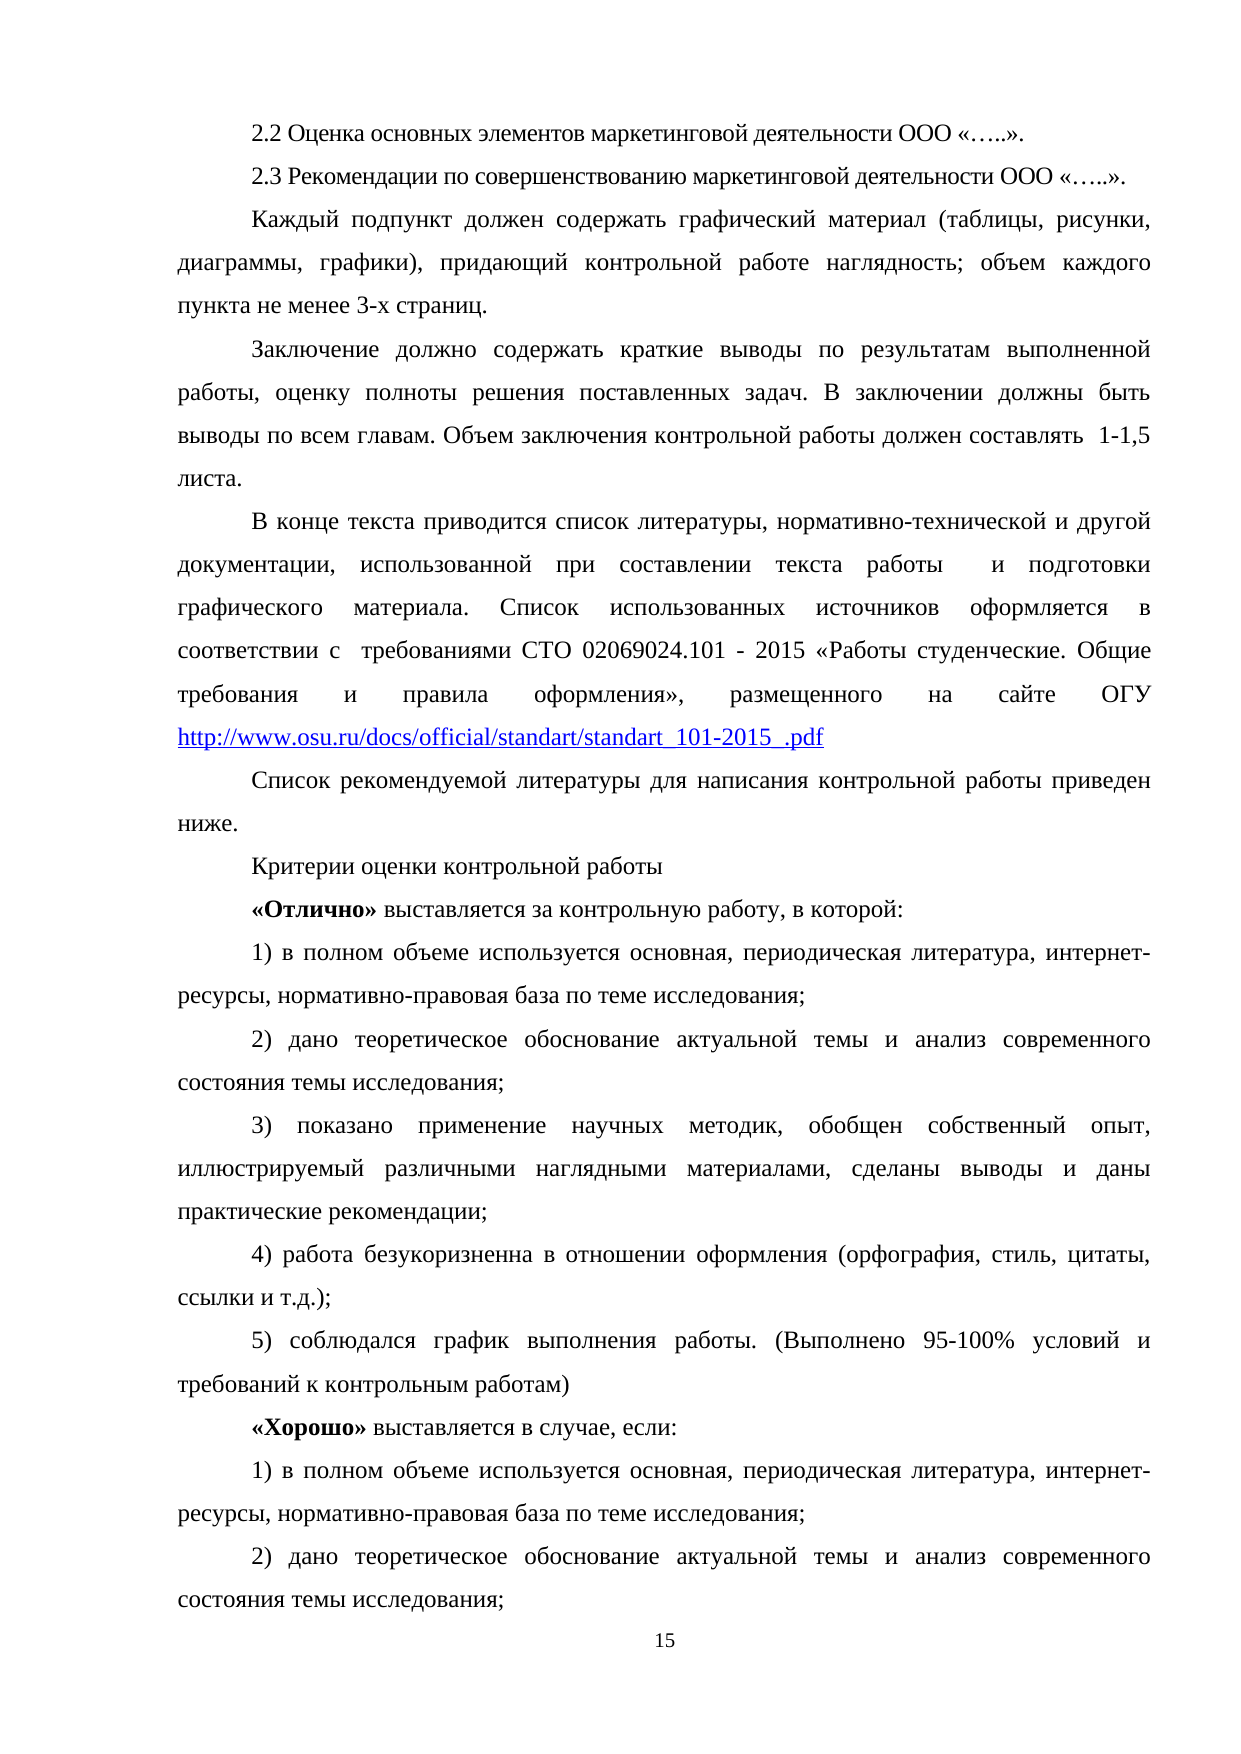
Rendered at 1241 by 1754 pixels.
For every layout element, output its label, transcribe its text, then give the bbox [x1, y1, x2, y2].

text Критерии оценки контрольной работы [177, 851, 1152, 880]
text В конце текста приводится список литературы, нормативно-технической и другой документации, использованной при составлении текста работы и подготовки графического материала. Список использованных источников оформляется в соответствии с требованиями СТО 02069024.101 - 2015 «Работы студенческие. Общие требования и правила оформления», размещенного на сайте ОГУ http://www.osu.ru/docs/official/standart/standart_101-2015_.pdf [177, 506, 1152, 751]
text «Хорошо» выставляется в случае, если: [177, 1412, 1152, 1441]
text 2) дано теоретическое обоснование актуальной темы и анализ современного состояния темы исследования; [177, 1024, 1152, 1096]
text 2.2 Оценка основных элементов маркетинговой деятельности ООО «…..». [177, 118, 1152, 147]
text 4) работа безукоризненна в отношении оформления (орфография, стиль, цитаты, ссылки и т.д.); [177, 1239, 1152, 1311]
text Список рекомендуемой литературы для написания контрольной работы приведен ниже. [177, 765, 1152, 837]
text 1) в полном объеме используется основная, периодическая литература, интернет-ресурсы, нормативно-правовая база по теме исследования; [177, 937, 1152, 1009]
text 2.3 Рекомендации по совершенствованию маркетинговой деятельности ООО «…..». [177, 161, 1152, 190]
text 3) показано применение научных методик, обобщен собственный опыт, иллюстрируемый различными наглядными материалами, сделаны выводы и даны практические рекомендации; [177, 1110, 1152, 1225]
text 1) в полном объеме используется основная, периодическая литература, интернет-ресурсы, нормативно-правовая база по теме исследования; [177, 1455, 1152, 1527]
text Заключение должно содержать краткие выводы по результатам выполненной работы, оценку полноты решения поставленных задач. В заключении должны быть выводы по всем главам. Объем заключения контрольной работы должен составлять 1-1,5 листа. [177, 334, 1152, 492]
text Каждый подпункт должен содержать графический материал (таблицы, рисунки, диаграммы, графики), придающий контрольной работе наглядность; объем каждого пункта не менее 3-х страниц. [177, 204, 1152, 319]
text 5) соблюдался график выполнения работы. (Выполнено 95-100% условий и требований к контрольным работам) [177, 1326, 1152, 1397]
text «Отлично» выставляется за контрольную работу, в которой: [177, 894, 1152, 923]
text 2) дано теоретическое обоснование актуальной темы и анализ современного состояния темы исследования; [177, 1541, 1152, 1613]
